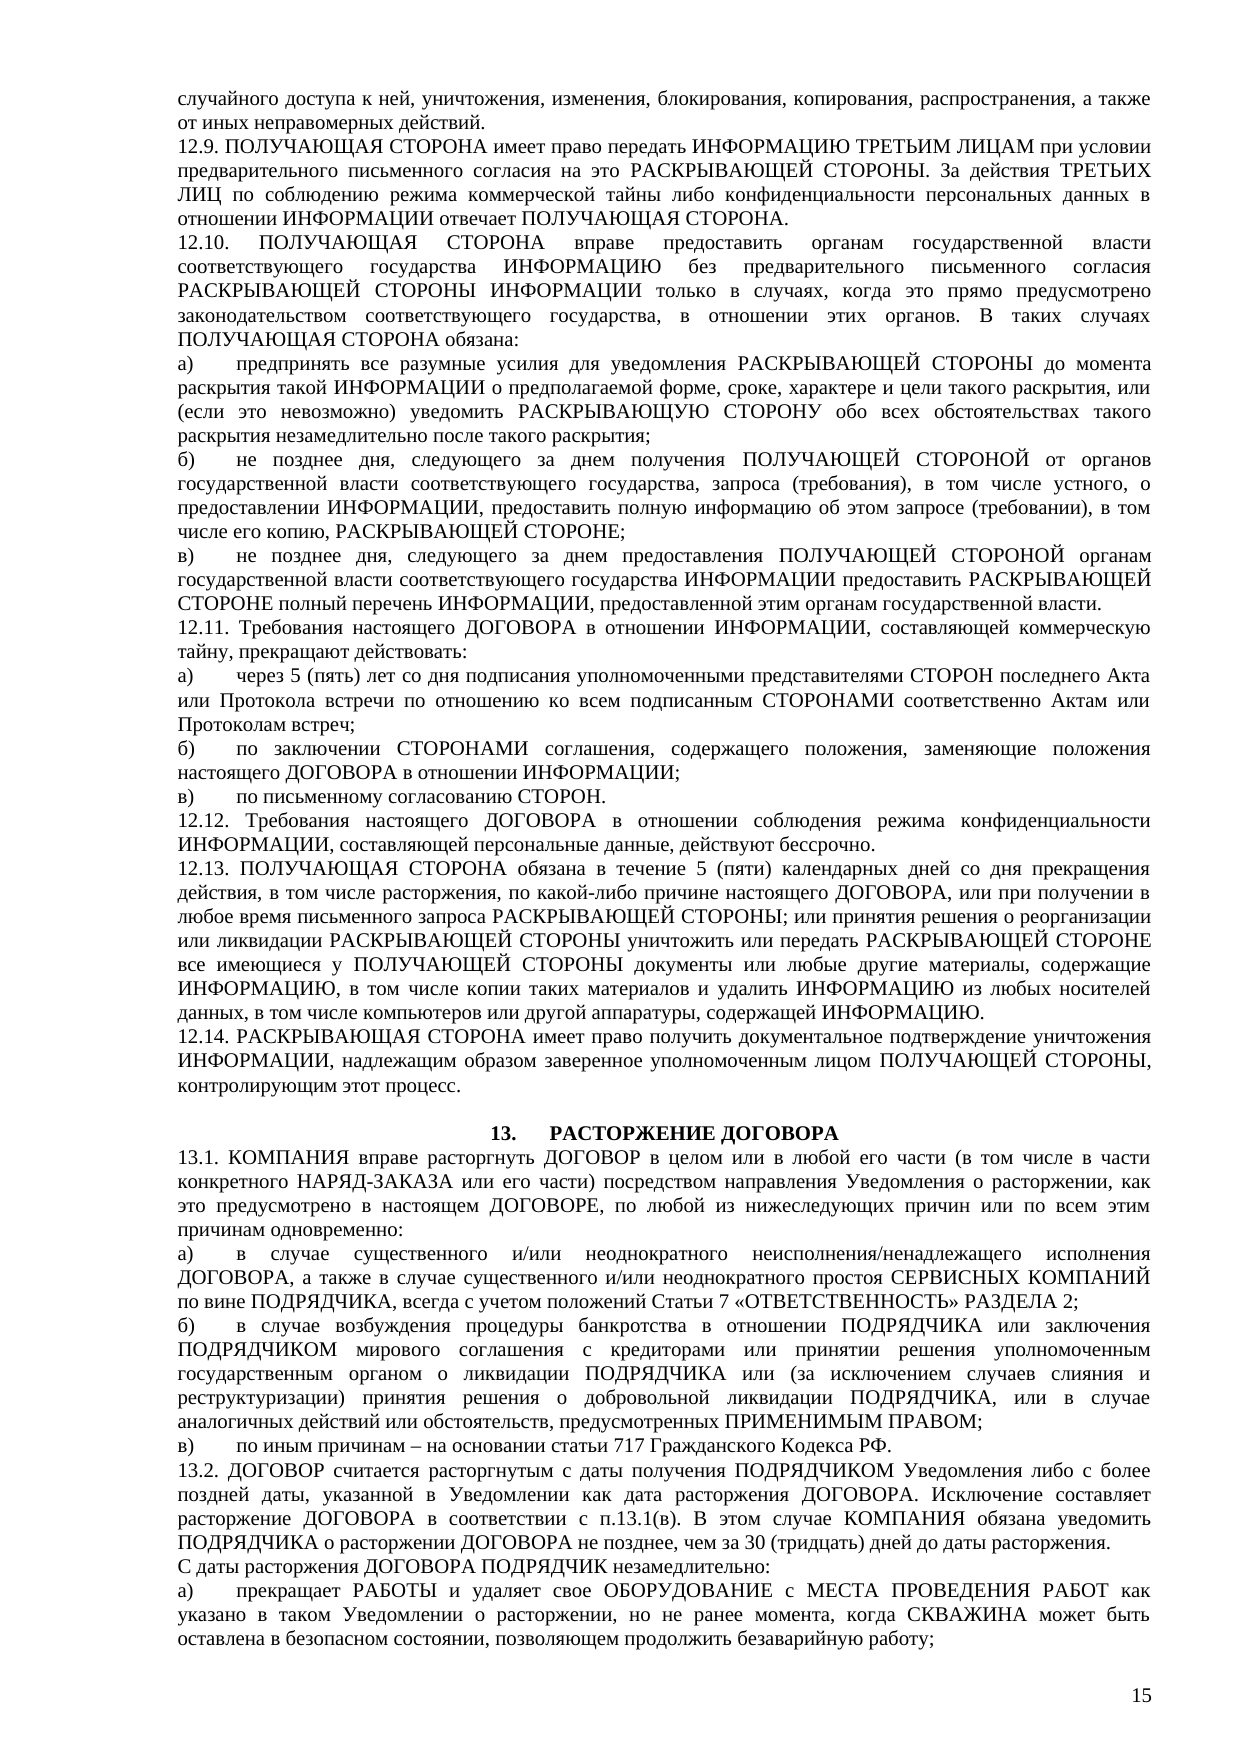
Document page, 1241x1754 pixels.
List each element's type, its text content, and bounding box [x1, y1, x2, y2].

text а) прекращает РАБОТЫ и удаляет свое ОБОРУДОВАНИЕ с МЕСТА ПРОВЕДЕНИЯ РАБОТ как указано в таком Уведомлении о расторжении, но не ранее момента, когда СКВАЖИНА может быть оставлена в безопасном состоянии, позволяющем продолжить безаварийную работу; [177, 1578, 1152, 1650]
text 12.9. Получающая СТОРОНА имеет право передать ИНФОРМАЦИЮ ТРЕТЬИМ ЛИЦАМ при условии предварительного письменного согласия на это Раскрывающей СТОРОНЫ. За действия ТРЕТЬИХ ЛИЦ по соблюдению режима коммерческой тайны либо конфиденциальности персональных данных в отношении ИНФОРМАЦИИ отвечает Получающая СТОРОНА. [177, 134, 1152, 230]
text а) через 5 (пять) лет со дня подписания уполномоченными представителями СТОРОН последнего Акта или Протокола встречи по отношению ко всем подписанным СТОРОНАМИ соответственно Актам или Протоколам встреч; [177, 663, 1152, 736]
text б) по заключении СТОРОНАМИ соглашения, содержащего положения, заменяющие положения настоящего ДОГОВОРА в отношении ИНФОРМАЦИИ; [177, 736, 1152, 784]
text а) в случае существенного и/или неоднократного неисполнения/ненадлежащего исполнения ДОГОВОРА, а также в случае существенного и/или неоднократного простоя СЕРВИСНЫХ КОМПАНИЙ по вине ПОДРЯДЧИКА, всегда с учетом положений Статьи 7 «ОТВЕТСТВЕННОСТЬ» РАЗДЕЛА 2; [177, 1241, 1152, 1313]
text 13.1. КОМПАНИЯ вправе расторгнуть ДОГОВОР в целом или в любой его части (в том числе в части конкретного НАРЯД-ЗАКАЗА или его части) посредством направления Уведомления о расторжении, как это предусмотрено в настоящем ДОГОВОРЕ, по любой из нижеследующих причин или по всем этим причинам одновременно: [177, 1145, 1152, 1241]
text в) не позднее дня, следующего за днем предоставления Получающей СТОРОНОЙ органам государственной власти соответствующего государства ИНФОРМАЦИИ предоставить Раскрывающей СТОРОНЕ полный перечень ИНФОРМАЦИИ, предоставленной этим органам государственной власти. [177, 543, 1152, 615]
text 13.2. ДОГОВОР считается расторгнутым с даты получения ПОДРЯДЧИКОМ Уведомления либо с более поздней даты, указанной в Уведомлении как дата расторжения ДОГОВОРА. Исключение составляет расторжение ДОГОВОРА в соответствии с п.13.1(в). В этом случае КОМПАНИЯ обязана уведомить ПОДРЯДЧИКА о расторжении ДОГОВОРА не позднее, чем за 30 (тридцать) дней до даты расторжения. [177, 1457, 1152, 1554]
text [177, 86, 1152, 134]
text 12.10. Получающая СТОРОНА вправе предоставить органам государственной власти соответствующего государства ИНФОРМАЦИЮ без предварительного письменного согласия Раскрывающей СТОРОНЫ Информации только в случаях, когда это прямо предусмотрено законодательством соответствующего государства, в отношении этих органов. В таких случаях Получающая СТОРОНА обязана: [177, 230, 1152, 351]
text 12.14. Раскрывающая СТОРОНА имеет право получить документальное подтверждение уничтожения ИНФОРМАЦИИ, надлежащим образом заверенное уполномоченным лицом Получающей СТОРОНЫ, контролирующим этот процесс. [177, 1024, 1152, 1097]
text б) не позднее дня, следующего за днем получения Получающей СТОРОНОЙ от органов государственной власти соответствующего государства, запроса (требования), в том числе устного, о предоставлении ИНФОРМАЦИИ, предоставить полную информацию об этом запросе (требовании), в том числе его копию, Раскрывающей СТОРОНЕ; [177, 447, 1152, 543]
text а) предпринять все разумные усилия для уведомления Раскрывающей СТОРОНЫ до момента раскрытия такой ИНФОРМАЦИИ о предполагаемой форме, сроке, характере и цели такого раскрытия, или (если это невозможно) уведомить Раскрывающую СТОРОНУ обо всех обстоятельствах такого раскрытия незамедлительно после такого раскрытия; [177, 351, 1152, 447]
text в) по иным причинам – на основании статьи 717 Гражданского Кодекса РФ. [177, 1433, 1152, 1457]
text 12.13. Получающая СТОРОНА обязана в течение 5 (пяти) календарных дней со дня прекращения действия, в том числе расторжения, по какой-либо причине настоящего ДОГОВОРА, или при получении в любое время письменного запроса Раскрывающей СТОРОНЫ; или принятия решения о реорганизации или ликвидации Раскрывающей СТОРОНЫ уничтожить или передать Раскрывающей СТОРОНЕ все имеющиеся у Получающей СТОРОНЫ документы или любые другие материалы, содержащие ИНФОРМАЦИЮ, в том числе копии таких материалов и удалить ИНФОРМАЦИЮ из любых носителей данных, в том числе компьютеров или другой аппаратуры, содержащей ИНФОРМАЦИЮ. [177, 856, 1152, 1024]
text в) по письменному согласованию СТОРОН. [177, 784, 1152, 808]
text б) в случае возбуждения процедуры банкротства в отношении ПОДРЯДЧИКА или заключения ПОДРЯДЧИКОМ мирового соглашения с кредиторами или принятии решения уполномоченным государственным органом о ликвидации ПОДРЯДЧИКА или (за исключением случаев слияния и реструктуризации) принятия решения о добровольной ликвидации ПОДРЯДЧИКА, или в случае аналогичных действий или обстоятельств, предусмотренных ПРИМЕНИМЫМ ПРАВОМ; [177, 1313, 1152, 1433]
text 12.11. Требования настоящего ДОГОВОРА в отношении ИНФОРМАЦИИ, составляющей коммерческую тайну, прекращают действовать: [177, 615, 1152, 663]
text 12.12. Требования настоящего ДОГОВОРА в отношении соблюдения режима конфиденциальности ИНФОРМАЦИИ, составляющей персональные данные, действуют бессрочно. [177, 808, 1152, 856]
text С даты расторжения ДОГОВОРА ПОДРЯДЧИК незамедлительно: [177, 1554, 1152, 1578]
text 13. РАСТОРЖЕНИЕ ДОГОВОРА [177, 1121, 1152, 1145]
